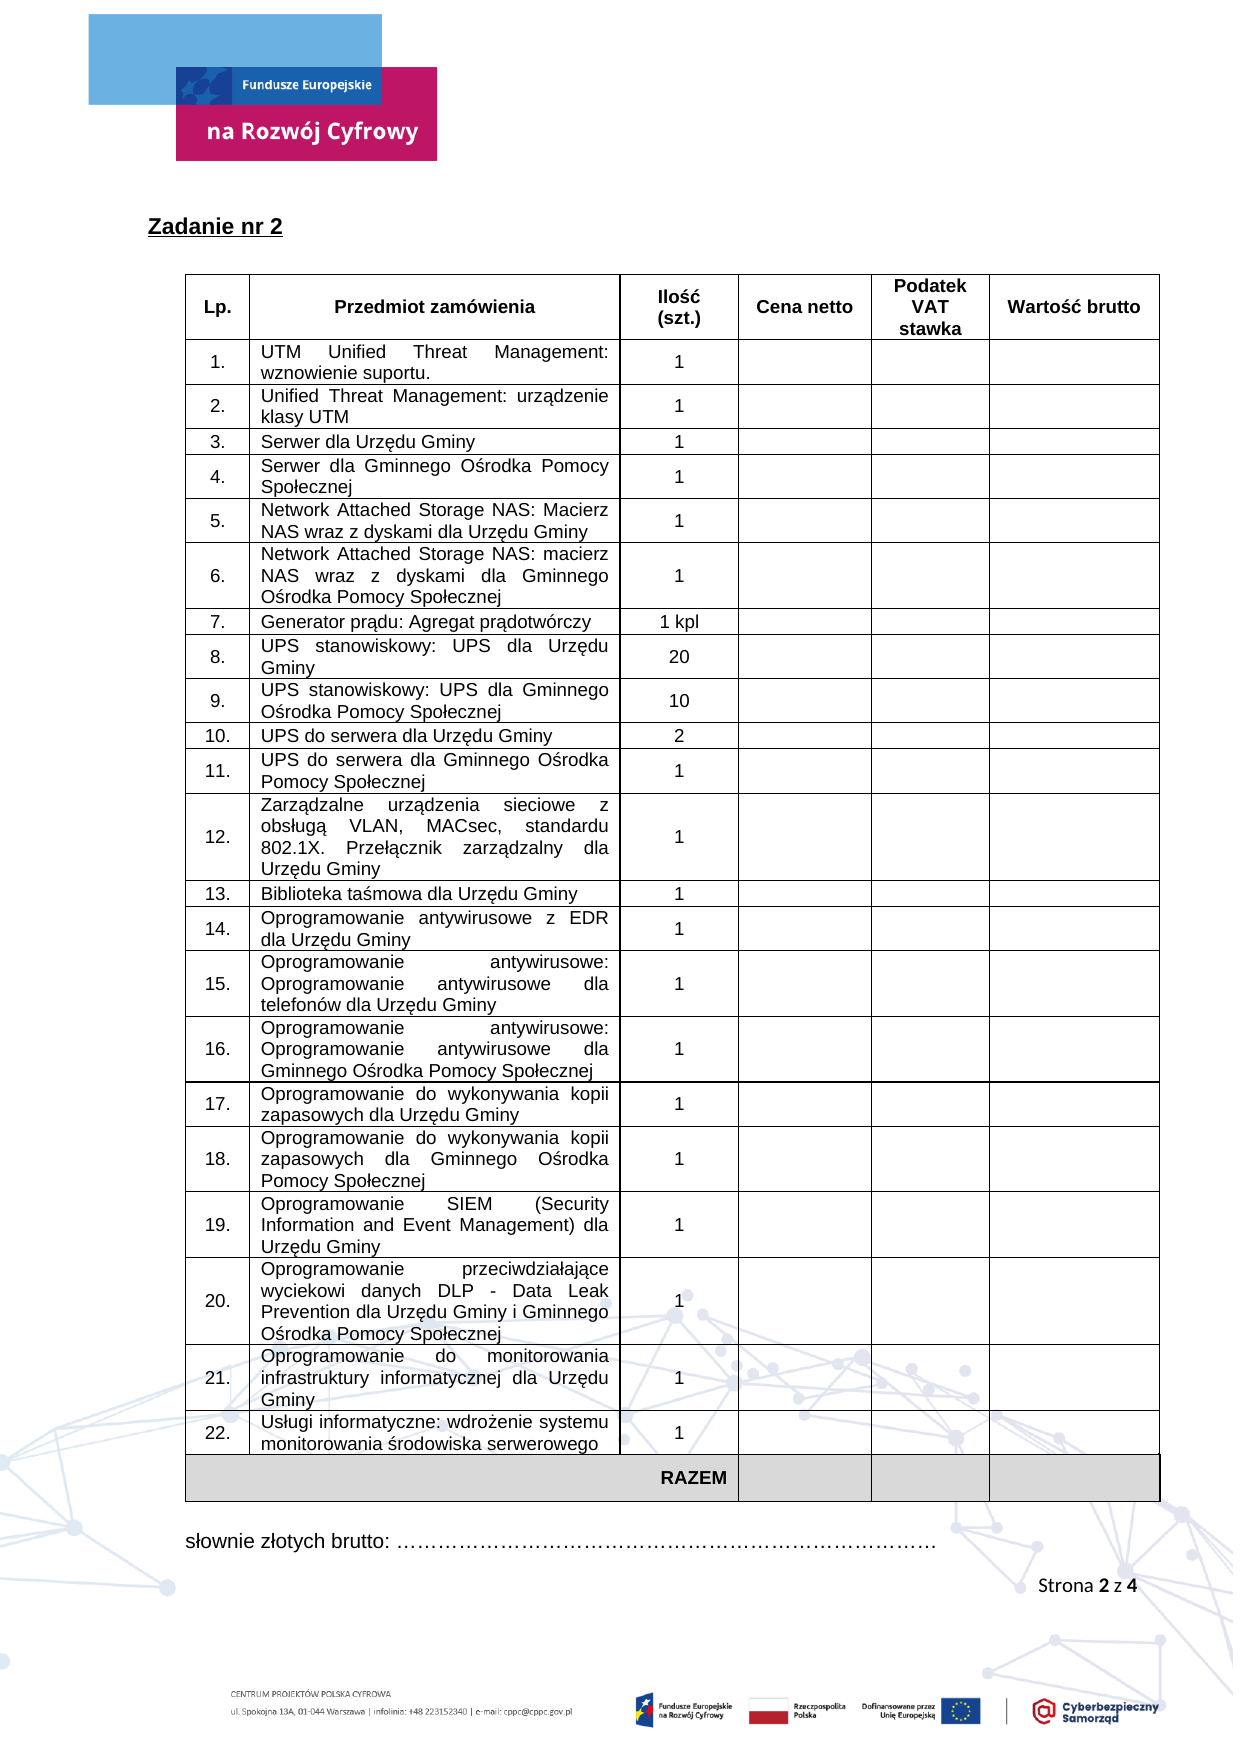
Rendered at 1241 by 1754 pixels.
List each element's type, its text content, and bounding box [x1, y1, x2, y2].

table_cell [739, 794, 871, 880]
table_cell [990, 455, 1159, 498]
table_cell [872, 907, 989, 950]
table_cell UPS do serwera dla Urzędu Gminy [250, 723, 619, 748]
table_cell 1 [621, 881, 738, 906]
table_cell 7. [186, 609, 249, 634]
table_cell Oprogramowanie do wykonywania kopii zapasowych dla Urzędu Gminy [250, 1083, 619, 1126]
table_cell UTM Unified Threat Management: wznowienie suportu. [250, 340, 619, 383]
table_cell 3. [186, 429, 249, 454]
table_cell 10 [621, 679, 738, 722]
table_cell [872, 1411, 989, 1454]
table_cell [739, 429, 871, 454]
table_cell [739, 1258, 871, 1344]
table_cell Oprogramowanie do wykonywania kopii zapasowych dla Gminnego Ośrodka Pomocy Społecznej [250, 1127, 619, 1191]
table_cell [739, 749, 871, 792]
table_cell [872, 429, 989, 454]
table_header Lp. [186, 275, 249, 339]
table_cell Network Attached Storage NAS: macierz NAS wraz z dyskami dla Gminnego Ośrodka Pomocy Społecznej [250, 543, 619, 608]
table_cell [990, 1192, 1159, 1257]
table_cell Oprogramowanie przeciwdziałające wyciekowi danych DLP - Data Leak Prevention dla Urzędu Gminy i Gminnego Ośrodka Pomocy Społecznej [250, 1258, 619, 1344]
table_header Wartość brutto [990, 275, 1159, 339]
table_cell Generator prądu: Agregat prądotwórczy [250, 609, 619, 634]
table_cell 5. [186, 499, 249, 542]
table_cell Network Attached Storage NAS: Macierz NAS wraz z dyskami dla Urzędu Gminy [250, 499, 619, 542]
table_cell [739, 679, 871, 722]
table_cell Oprogramowanie do monitorowania infrastruktury informatycznej dla Urzędu Gminy [250, 1345, 619, 1410]
table_cell 1 [621, 907, 738, 950]
table_cell 1 [621, 1127, 738, 1191]
table_cell [739, 1345, 871, 1410]
table_cell 1 [621, 1411, 738, 1454]
table_cell [872, 1017, 989, 1081]
table_cell 1 kpl [621, 609, 738, 634]
table_cell 17. [186, 1083, 249, 1126]
table_cell UPS do serwera dla Gminnego Ośrodka Pomocy Społecznej [250, 749, 619, 792]
table_cell [739, 1455, 871, 1501]
table_cell [872, 881, 989, 906]
table_cell [739, 635, 871, 678]
table_cell 1 [621, 455, 738, 498]
table_cell [739, 609, 871, 634]
table_cell [872, 455, 989, 498]
table_cell 19. [186, 1192, 249, 1257]
table_cell [739, 1411, 871, 1454]
table_header Ilość (szt.) [621, 275, 738, 339]
table_cell [872, 1345, 989, 1410]
table_cell 20. [186, 1258, 249, 1344]
table_cell 15. [186, 951, 249, 1016]
table_cell 1 [621, 794, 738, 880]
table_cell [872, 1258, 989, 1344]
table_cell 13. [186, 881, 249, 906]
table_cell [990, 907, 1159, 950]
table_cell 1 [621, 543, 738, 608]
table_cell Serwer dla Urzędu Gminy [250, 429, 619, 454]
table_cell [739, 499, 871, 542]
table_cell [990, 1083, 1159, 1126]
table_cell 14. [186, 907, 249, 950]
table_cell [739, 881, 871, 906]
table_cell [990, 723, 1159, 748]
table_cell 18. [186, 1127, 249, 1191]
table_cell [872, 1127, 989, 1191]
table_cell [990, 1127, 1159, 1191]
table_cell 1 [621, 951, 738, 1016]
table_cell 1 [621, 749, 738, 792]
table_cell [990, 499, 1159, 542]
table_header Cena netto [739, 275, 871, 339]
table_cell [990, 543, 1159, 608]
table_cell 22. [186, 1411, 249, 1454]
table_cell [990, 881, 1159, 906]
table_cell [872, 543, 989, 608]
picture [0, 1289, 1233, 1754]
table_cell 2 [621, 723, 738, 748]
table_cell [990, 1455, 1159, 1501]
table_cell [872, 385, 989, 428]
table_header Przedmiot zamówienia [250, 275, 619, 339]
table_cell 1 [621, 340, 738, 383]
table_cell [872, 1455, 989, 1501]
table_cell 1 [621, 1083, 738, 1126]
table_cell 8. [186, 635, 249, 678]
table_cell [739, 455, 871, 498]
table_cell 16. [186, 1017, 249, 1081]
table_cell [872, 499, 989, 542]
table_cell [990, 679, 1159, 722]
table_cell Unified Threat Management: urządzenie klasy UTM [250, 385, 619, 428]
table_cell Oprogramowanie antywirusowe: Oprogramowanie antywirusowe dla telefonów dla Urzędu Gminy [250, 951, 619, 1016]
table_cell [739, 340, 871, 383]
table_cell 6. [186, 543, 249, 608]
table_cell 1 [621, 1192, 738, 1257]
table_cell 21. [186, 1345, 249, 1410]
table_cell Oprogramowanie SIEM (Security Information and Event Management) dla Urzędu Gminy [250, 1192, 619, 1257]
picture [88, 14, 438, 161]
table_cell 2. [186, 385, 249, 428]
table_cell Usługi informatyczne: wdrożenie systemu monitorowania środowiska serwerowego [250, 1411, 619, 1454]
table_cell 1 [621, 499, 738, 542]
table_cell 1. [186, 340, 249, 383]
table_cell [990, 794, 1159, 880]
table_cell [739, 1083, 871, 1126]
table_cell [990, 429, 1159, 454]
table_cell UPS stanowiskowy: UPS dla Gminnego Ośrodka Pomocy Społecznej [250, 679, 619, 722]
table_cell 1 [621, 385, 738, 428]
table_cell [872, 340, 989, 383]
table_cell 4. [186, 455, 249, 498]
table_cell UPS stanowiskowy: UPS dla Urzędu Gminy [250, 635, 619, 678]
text słownie złotych brutto: …………………………………………………………………… [185, 1529, 1137, 1553]
table_cell Oprogramowanie antywirusowe z EDR dla Urzędu Gminy [250, 907, 619, 950]
table_cell [739, 1017, 871, 1081]
table_cell 9. [186, 679, 249, 722]
table_cell [990, 1017, 1159, 1081]
table_cell [990, 609, 1159, 634]
table_cell [872, 635, 989, 678]
table_cell [872, 749, 989, 792]
table_cell [990, 340, 1159, 383]
table_cell [990, 385, 1159, 428]
table_cell [872, 679, 989, 722]
table_cell 1 [621, 1258, 738, 1344]
table_cell [872, 1083, 989, 1126]
table_cell [739, 1192, 871, 1257]
table_cell [739, 907, 871, 950]
table_cell [739, 543, 871, 608]
table_cell [990, 749, 1159, 792]
table_cell 20 [621, 635, 738, 678]
table_cell 12. [186, 794, 249, 880]
table_cell RAZEM [186, 1455, 738, 1501]
table_cell 1 [621, 1017, 738, 1081]
table_cell [990, 1345, 1159, 1410]
table_header Podatek VAT stawka [872, 275, 989, 339]
table_cell 1 [621, 1345, 738, 1410]
table_cell [990, 1411, 1159, 1454]
table_cell [739, 723, 871, 748]
table_cell [872, 951, 989, 1016]
table_cell Serwer dla Gminnego Ośrodka Pomocy Społecznej [250, 455, 619, 498]
table_cell [872, 1192, 989, 1257]
table_cell [872, 794, 989, 880]
table_cell 11. [186, 749, 249, 792]
text Zadanie nr 2 [148, 213, 1137, 239]
table_cell [872, 609, 989, 634]
table_cell [990, 951, 1159, 1016]
table_cell [739, 385, 871, 428]
table_cell 1 [621, 429, 738, 454]
table_cell [739, 951, 871, 1016]
table_cell Zarządzalne urządzenia sieciowe z obsługą VLAN, MACsec, standardu 802.1X. Przełącznik zarządzalny dla Urzędu Gminy [250, 794, 619, 880]
table_cell [990, 1258, 1159, 1344]
table_cell [872, 723, 989, 748]
table_cell Oprogramowanie antywirusowe: Oprogramowanie antywirusowe dla Gminnego Ośrodka Pomocy Społecznej [250, 1017, 619, 1081]
table_cell [739, 1127, 871, 1191]
table_cell [990, 635, 1159, 678]
table_cell 10. [186, 723, 249, 748]
table_cell Biblioteka taśmowa dla Urzędu Gminy [250, 881, 619, 906]
